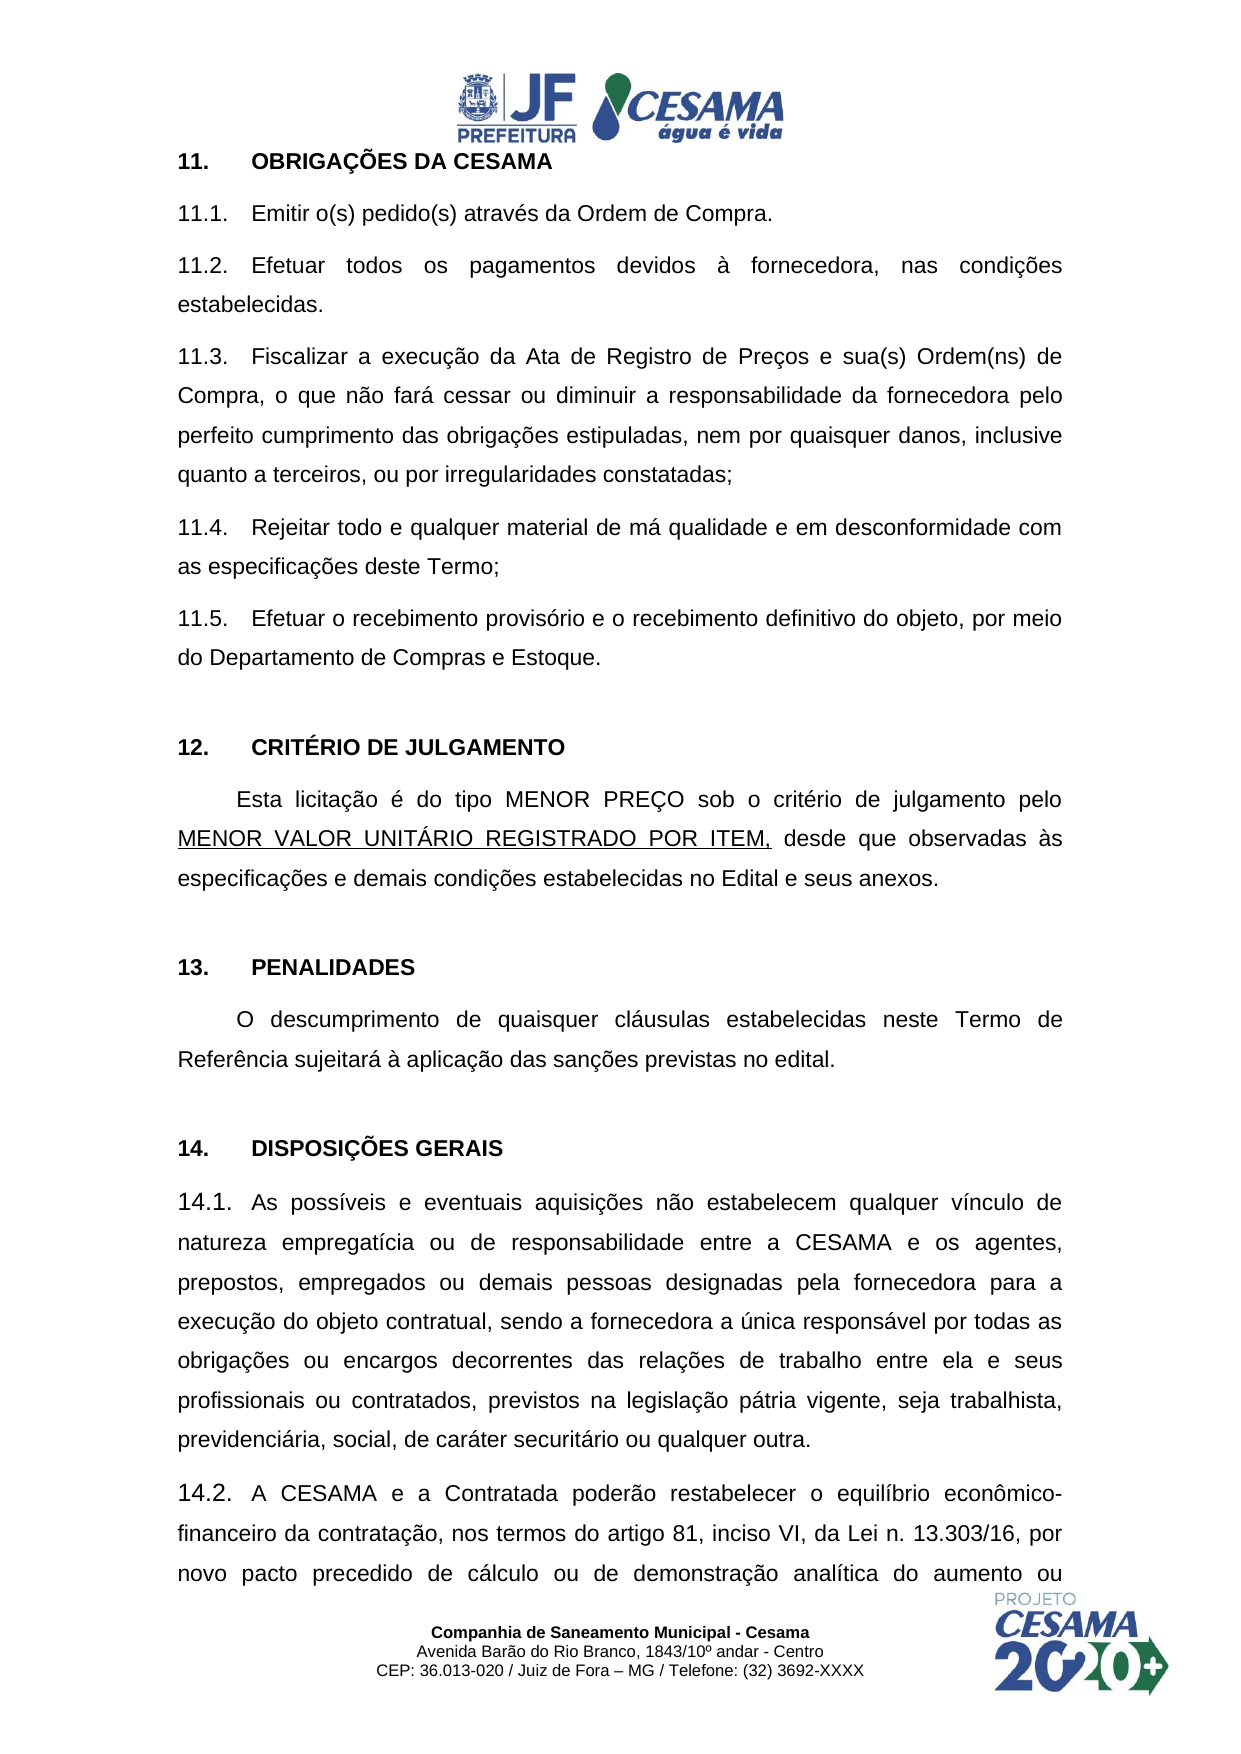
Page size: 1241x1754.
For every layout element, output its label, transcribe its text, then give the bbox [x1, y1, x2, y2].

list Emitir o(s) pedido(s) através da Ordem de Compra. [177, 199, 1063, 226]
list As possíveis e eventuais aquisições não estabelecem qualquer vínculo de natureza empregatícia ou de responsabilidade entre a CESAMA e os agentes, prepostos, empregados ou demais pessoas designadas pela fornecedora para a execução do objeto contratual, sendo a fornecedora a única responsável por todas as obrigações ou encargos decorrentes das relações de trabalho entre ela e seus profissionais ou contratados, previstos na legislação pátria vigente, seja trabalhista, previdenciária, social, de caráter securitário ou qualquer outra. [177, 1187, 1063, 1453]
list Rejeitar todo e qualquer material de má qualidade e em desconformidade com as especificações deste Termo; [177, 513, 1063, 579]
list Efetuar todos os pagamentos devidos à fornecedora, nas condições estabelecidas. [177, 252, 1063, 317]
list Efetuar o recebimento provisório e o recebimento definitivo do objeto, por meio do Departamento de Compras e Estoque. [177, 605, 1063, 671]
list DISPOSIÇÕES GERAIS [177, 1135, 1063, 1162]
text Esta licitação é do tipo MENOR PREÇO sob o critério de julgamento pelo MENOR VALOR UNITÁRIO REGISTRADO POR ITEM, desde que observadas às especificações e demais condições estabelecidas no Edital e seus anexos. [177, 786, 1063, 891]
text O descumprimento de quaisquer cláusulas estabelecidas neste Termo de Referência sujeitará à aplicação das sanções previstas no edital. [177, 1006, 1063, 1072]
picture [995, 1592, 1169, 1696]
list OBRIGAÇÕES DA CESAMA [177, 148, 1063, 174]
list Fiscalizar a execução da Ata de Registro de Preços e sua(s) Ordem(ns) de Compra, o que não fará cessar ou diminuir a responsabilidade da fornecedora pelo perfeito cumprimento das obrigações estipuladas, nem por quaisquer danos, inclusive quanto a terceiros, ou por irregularidades constatadas; [177, 343, 1063, 488]
list PENALIDADES [177, 954, 1063, 981]
list CRITÉRIO DE JULGAMENTO [177, 734, 1063, 760]
picture [456, 73, 784, 143]
